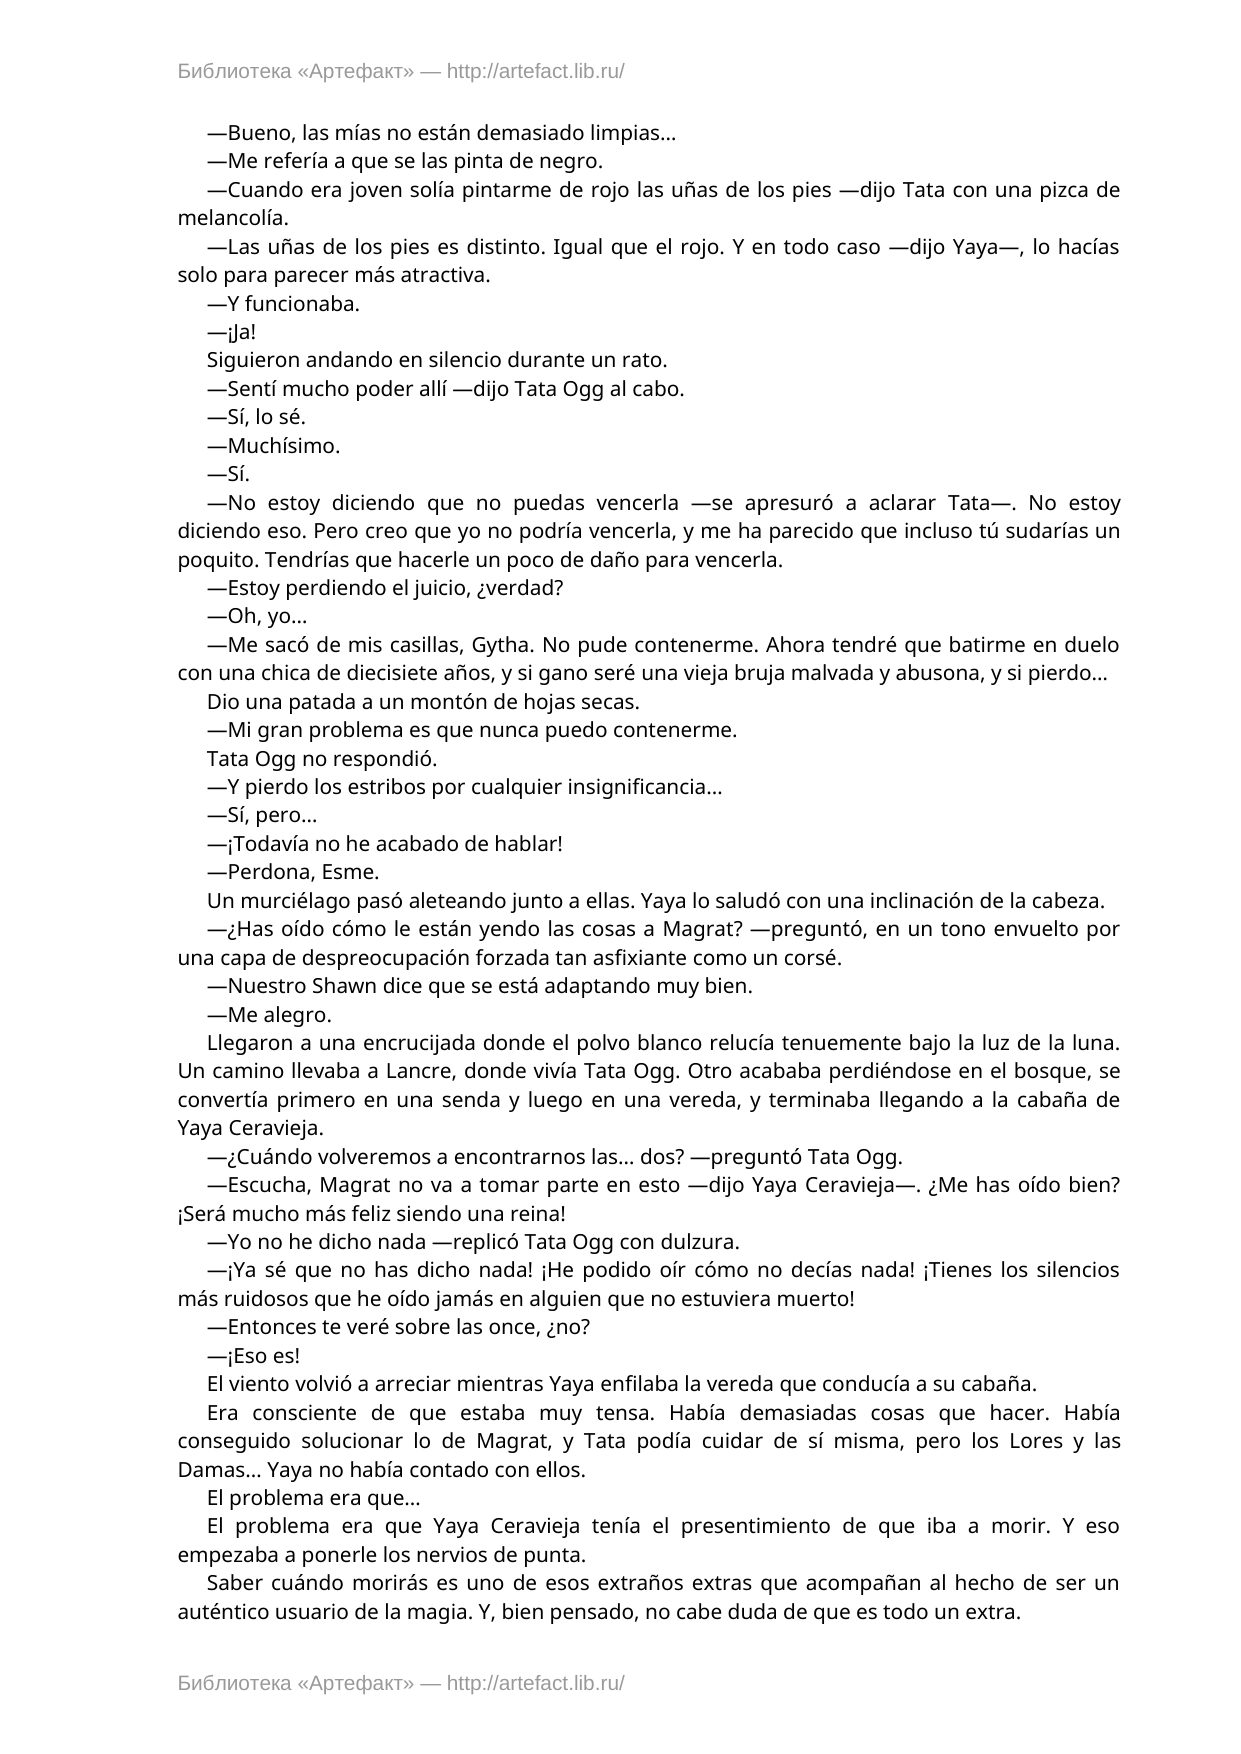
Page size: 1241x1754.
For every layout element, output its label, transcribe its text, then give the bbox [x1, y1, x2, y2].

text Tata Ogg no respondió. [177, 744, 1122, 772]
text Saber cuándo morirás es uno de esos extraños extras que acompañan al hecho de ser un auténtico usuario de la magia. Y, bien pensado, no cabe duda de que es todo un extra. [177, 1568, 1122, 1625]
text —Yo no he dicho nada —replicó Tata Ogg con dulzura. [177, 1227, 1122, 1256]
text —Me refería a que se las pinta de negro. [177, 147, 1122, 175]
text —¡Ja! [177, 317, 1122, 346]
text —¡Eso es! [177, 1341, 1122, 1369]
text —Cuando era joven solía pintarme de rojo las uñas de los pies —dijo Tata con una pizca de melancolía. [177, 175, 1122, 232]
text El problema era que… [177, 1483, 1122, 1512]
text —Mi gran problema es que nunca puedo contenerme. [177, 715, 1122, 744]
text —Oh, yo… [177, 602, 1122, 630]
text —Estoy perdiendo el juicio, ¿verdad? [177, 573, 1122, 602]
text —Escucha, Magrat no va a tomar parte en esto —dijo Yaya Ceravieja—. ¿Me has oído bien? ¡Será mucho más feliz siendo una reina! [177, 1170, 1122, 1227]
text —Entonces te veré sobre las once, ¿no? [177, 1312, 1122, 1341]
text —Bueno, las mías no están demasiado limpias… [177, 118, 1122, 147]
text —Sí. [177, 459, 1122, 488]
text —Me sacó de mis casillas, Gytha. No pude contenerme. Ahora tendré que batirme en duelo con una chica de diecisiete años, y si gano seré una vieja bruja malvada y abusona, y si pierdo… [177, 630, 1122, 687]
text Llegaron a una encrucijada donde el polvo blanco relucía tenuemente bajo la luz de la luna. Un camino llevaba a Lancre, donde vivía Tata Ogg. Otro acababa perdiéndose en el bosque, se convertía primero en una senda y luego en una vereda, y terminaba llegando a la cabaña de Yaya Ceravieja. [177, 1028, 1122, 1142]
text Dio una patada a un montón de hojas secas. [177, 687, 1122, 715]
text —Sí, lo sé. [177, 402, 1122, 431]
text —Y funcionaba. [177, 289, 1122, 317]
text El viento volvió a arreciar mientras Yaya enfilaba la vereda que conducía a su cabaña. [177, 1369, 1122, 1398]
text Un murciélago pasó aleteando junto a ellas. Yaya lo saludó con una inclinación de la cabeza. [177, 886, 1122, 914]
text —Perdona, Esme. [177, 857, 1122, 886]
text —¡Todavía no he acabado de hablar! [177, 829, 1122, 857]
text —¡Ya sé que no has dicho nada! ¡He podido oír cómo no decías nada! ¡Tienes los silencios más ruidosos que he oído jamás en alguien que no estuviera muerto! [177, 1256, 1122, 1312]
text —Las uñas de los pies es distinto. Igual que el rojo. Y en todo caso —dijo Yaya—, lo hacías solo para parecer más atractiva. [177, 232, 1122, 289]
text —Nuestro Shawn dice que se está adaptando muy bien. [177, 971, 1122, 1000]
text —¿Cuándo volveremos a encontrarnos las… dos? —preguntó Tata Ogg. [177, 1142, 1122, 1170]
text —No estoy diciendo que no puedas vencerla —se apresuró a aclarar Tata—. No estoy diciendo eso. Pero creo que yo no podría vencerla, y me ha parecido que incluso tú sudarías un poquito. Tendrías que hacerle un poco de daño para vencerla. [177, 488, 1122, 573]
text Siguieron andando en silencio durante un rato. [177, 346, 1122, 374]
text —Sentí mucho poder allí —dijo Tata Ogg al cabo. [177, 374, 1122, 402]
text —Muchísimo. [177, 431, 1122, 459]
text —¿Has oído cómo le están yendo las cosas a Magrat? —preguntó, en un tono envuelto por una capa de despreocupación forzada tan asfixiante como un corsé. [177, 914, 1122, 971]
text —Sí, pero… [177, 801, 1122, 829]
text —Y pierdo los estribos por cualquier insignificancia… [177, 772, 1122, 801]
text —Me alegro. [177, 1000, 1122, 1028]
text Era consciente de que estaba muy tensa. Había demasiadas cosas que hacer. Había conseguido solucionar lo de Magrat, y Tata podía cuidar de sí misma, pero los Lores y las Damas… Yaya no había contado con ellos. [177, 1398, 1122, 1483]
text El problema era que Yaya Ceravieja tenía el presentimiento de que iba a morir. Y eso empezaba a ponerle los nervios de punta. [177, 1512, 1122, 1568]
